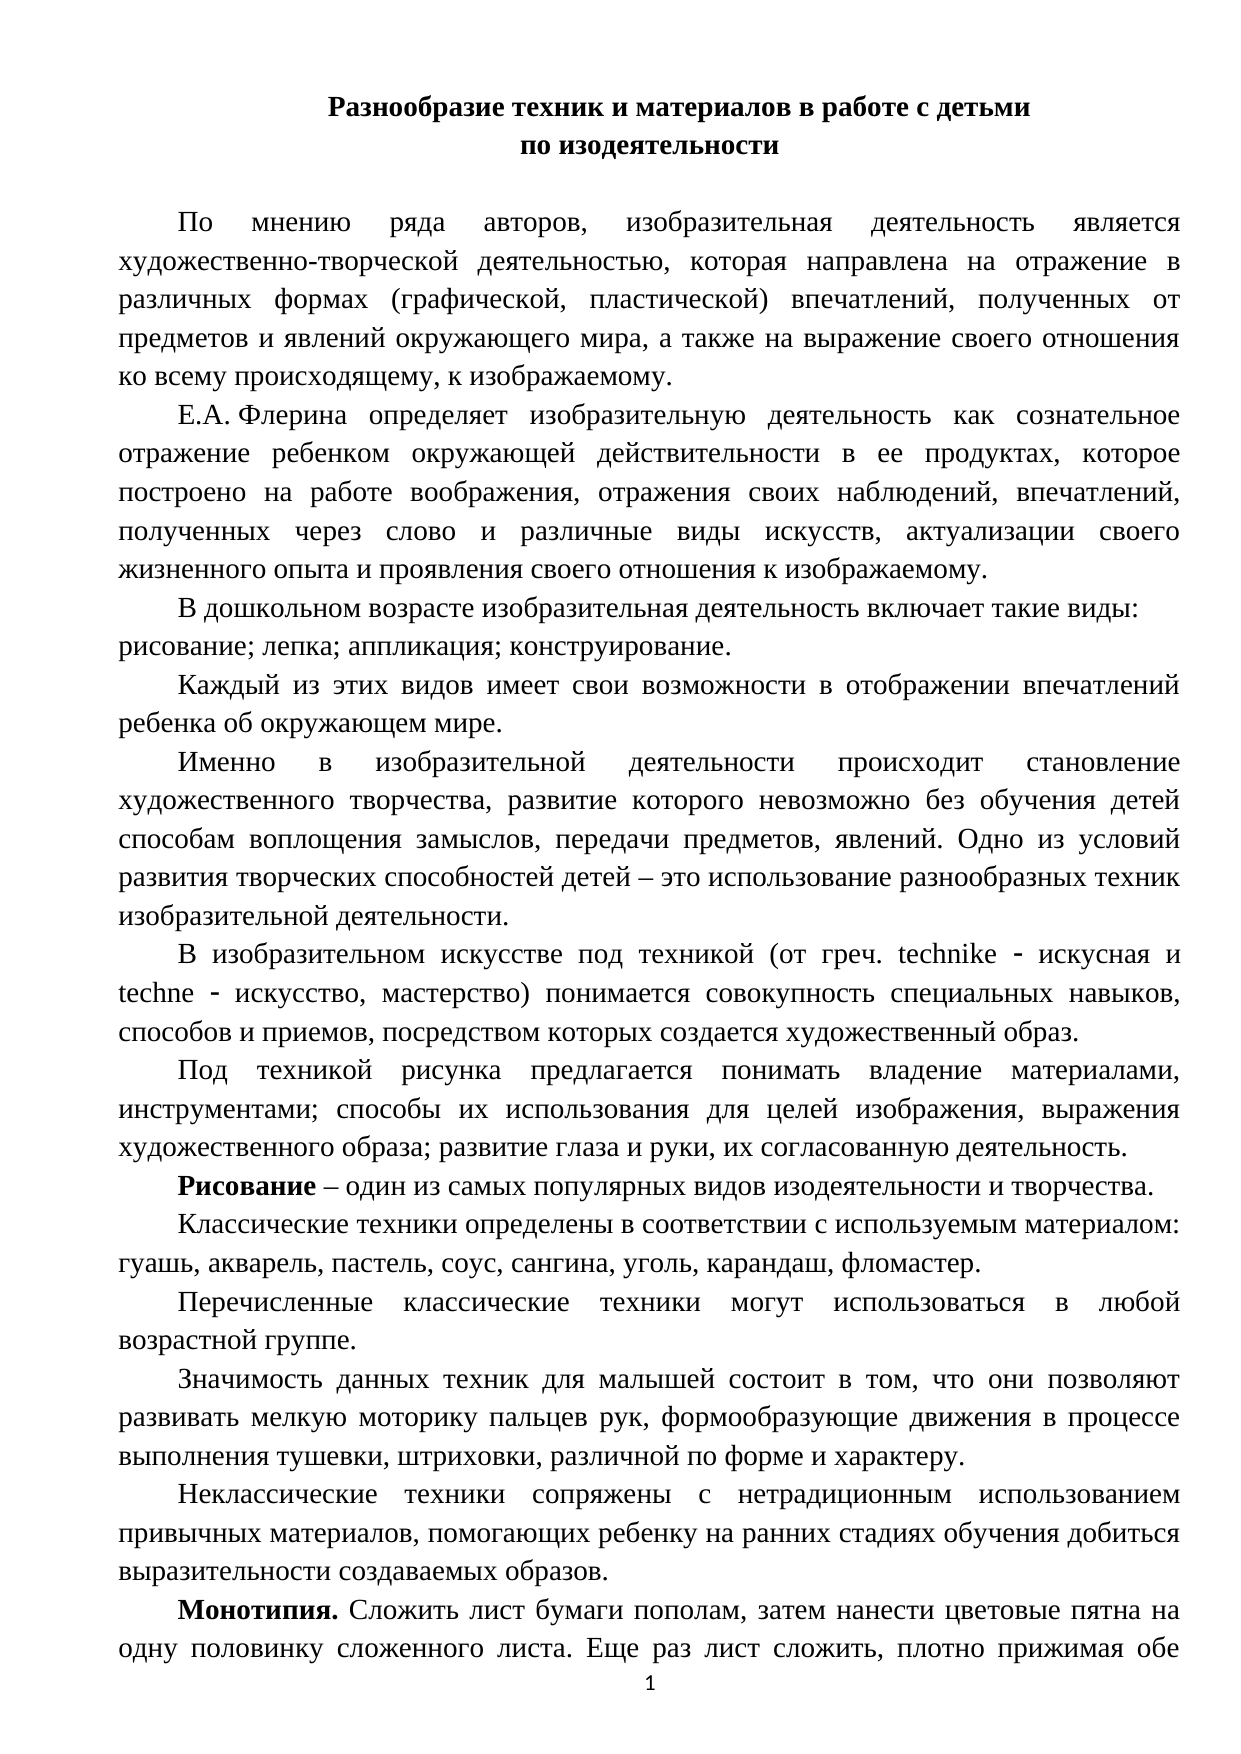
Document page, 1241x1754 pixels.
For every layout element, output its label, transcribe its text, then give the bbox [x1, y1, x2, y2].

text Значимость данных техник для малышей состоит в том, что они позволяют развивать мелкую моторику пальцев рук, формообразующие движения в процессе выполнения тушевки, штриховки, различной по форме и характеру. [118, 1361, 1181, 1471]
text В изобразительном искусстве под техникой (от греч. technike искусная и techne искусство, мастерство) понимается совокупность специальных навыков, способов и приемов, посредством которых создается художественный образ. [118, 937, 1181, 1047]
text В дошкольном возрасте изобразительная деятельность включает такие виды: [118, 590, 1181, 623]
text Рисование – один из самых популярных видов изодеятельности и творчества. [118, 1168, 1181, 1202]
text Неклассические техники сопряжены с нетрадиционным использованием привычных материалов, помогающих ребенку на ранних стадиях обучения добиться выразительности создаваемых образов. [118, 1476, 1181, 1587]
text Разнообразие техник и материалов в работе с детьми по изодеятельности [118, 89, 1181, 161]
text Именно в изобразительной деятельности происходит становление художественного творчества, развитие которого невозможно без обучения детей способам воплощения замыслов, передачи предметов, явлений. Одно из условий развития творческих способностей детей – это использование разнообразных техник изобразительной деятельности. [118, 744, 1181, 932]
text Перечисленные классические техники могут использоваться в любой возрастной группе. [118, 1284, 1181, 1356]
text рисование; лепка; аппликация; конструирование. [118, 628, 1181, 662]
text Классические техники определены в соответствии с используемым материалом: гуашь, акварель, пастель, соус, сангина, уголь, карандаш, фломастер. [118, 1207, 1181, 1279]
text Под техникой рисунка предлагается понимать владение материалами, инструментами; способы их использования для целей изображения, выражения художественного образа; развитие глаза и руки, их согласованную деятельность. [118, 1052, 1181, 1163]
text Каждый из этих видов имеет свои возможности в отображении впечатлений ребенка об окружающем мире. [118, 667, 1181, 739]
text По мнению ряда авторов, изобразительная деятельность является художественно-творческой деятельностью, которая направлена на отражение в различных формах (графической, пластической) впечатлений, полученных от предметов и явлений окружающего мира, а также на выражение своего отношения ко всему происходящему, к изображаемому. [118, 204, 1181, 392]
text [118, 1592, 1181, 1664]
text Е.А. Флерина определяет изобразительную деятельность как сознательное отражение ребенком окружающей действительности в ее продуктах, которое построено на работе воображения, отражения своих наблюдений, впечатлений, полученных через слово и различные виды искусств, актуализации своего жизненного опыта и проявления своего отношения к изображаемому. [118, 397, 1181, 585]
